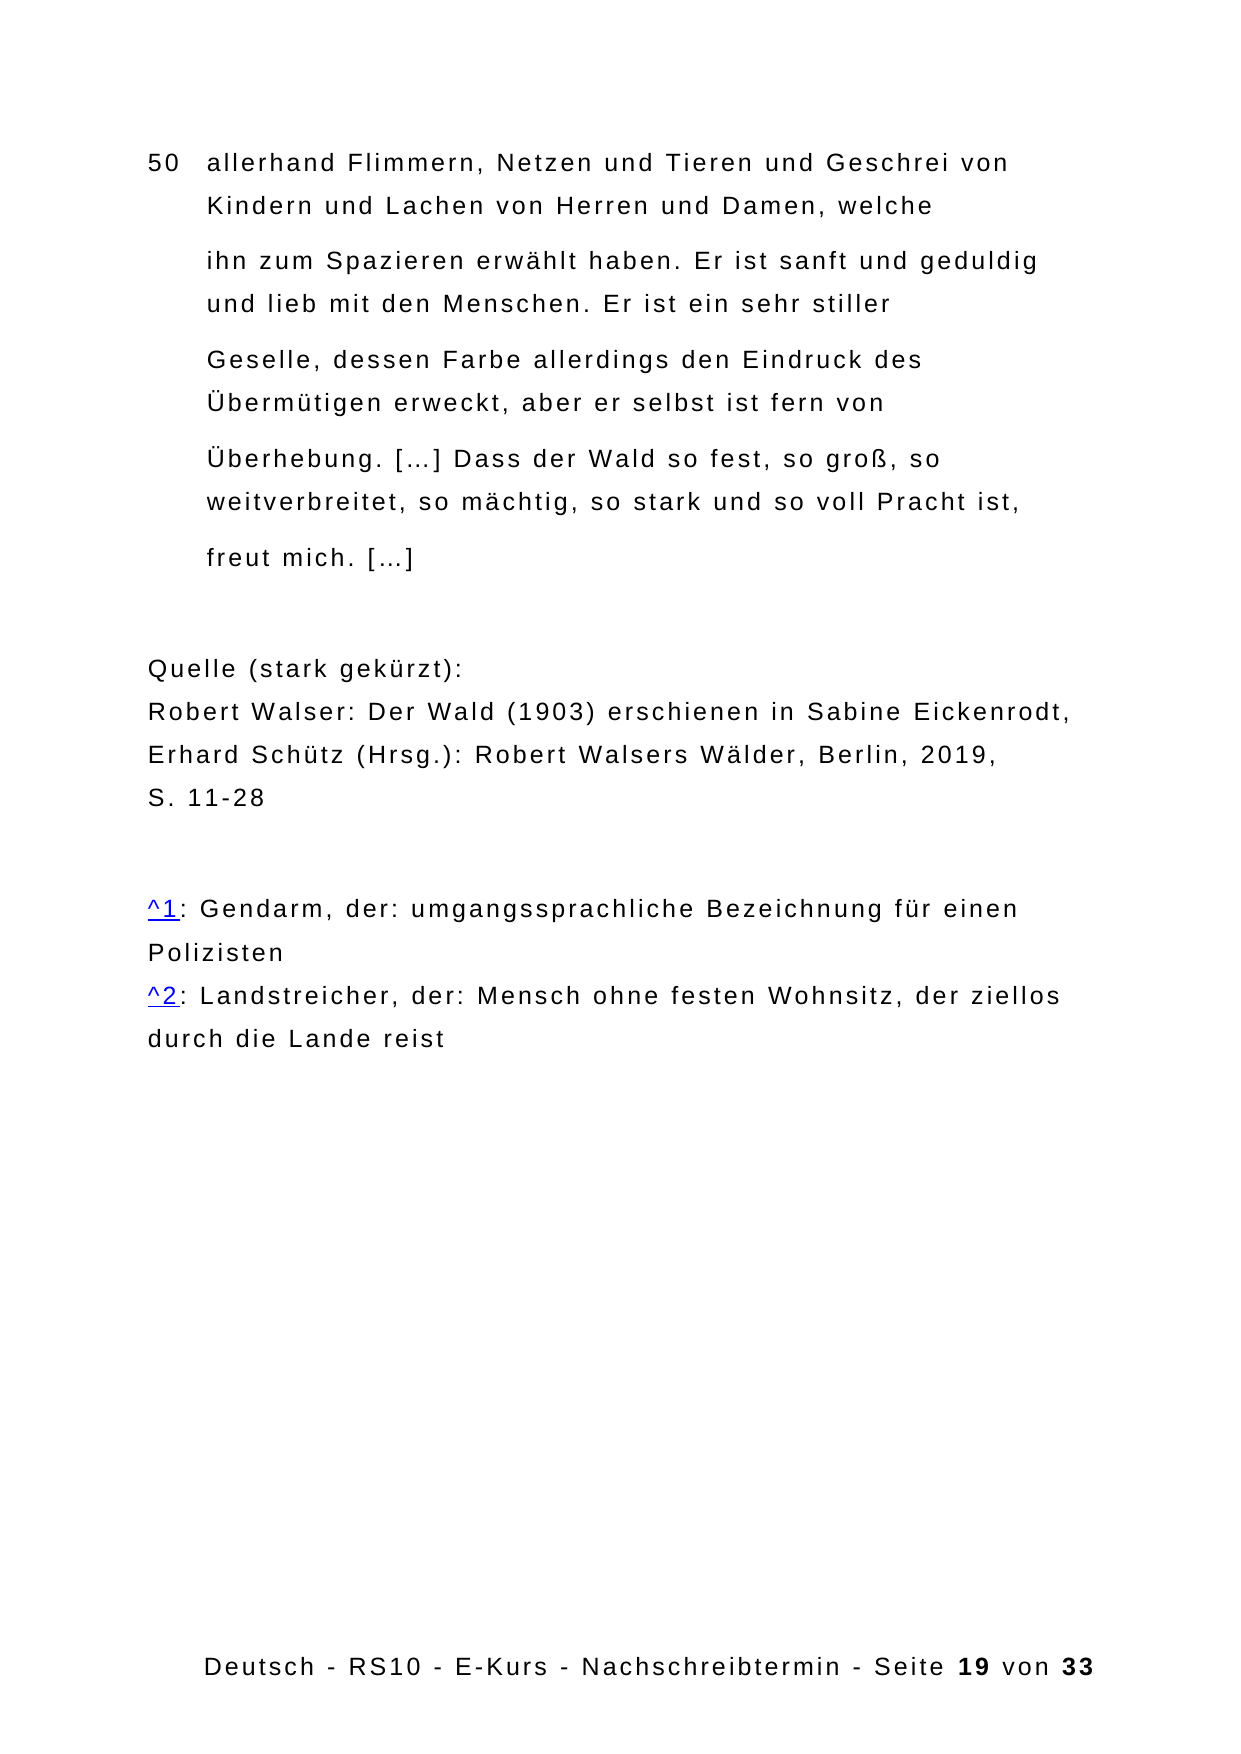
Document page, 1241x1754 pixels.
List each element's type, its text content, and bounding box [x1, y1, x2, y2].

list 50 allerhand Flimmern, Netzen und Tieren und Geschrei von Kindern und Lachen von Herren und Damen, welche [148, 148, 1093, 219]
list Geselle, dessen Farbe allerdings den Eindruck des Übermütigen erweckt, aber er selbst ist fern von [207, 345, 1093, 417]
list ihn zum Spazieren erwählt haben. Er ist sanft und geduldig und lieb mit den Menschen. Er ist ein sehr stiller [207, 246, 1093, 318]
list freut mich. […] [207, 543, 1093, 571]
text ^1: Gendarm, der: umgangssprachliche Bezeichnung für einen Polizisten ^2: Landstreicher, der: Mensch ohne festen Wohnsitz, der ziellos durch die Lande reist [148, 894, 1093, 1053]
text Quelle (stark gekürzt): Robert Walser: Der Wald (1903) erschienen in Sabine Eickenrodt, Erhard Schütz (Hrsg.): Robert Walsers Wälder, Berlin, 2019, S. 11-28 [148, 654, 1093, 812]
list Überhebung. […] Dass der Wald so fest, so groß, so weitverbreitet, so mächtig, so stark und so voll Pracht ist, [207, 444, 1093, 516]
